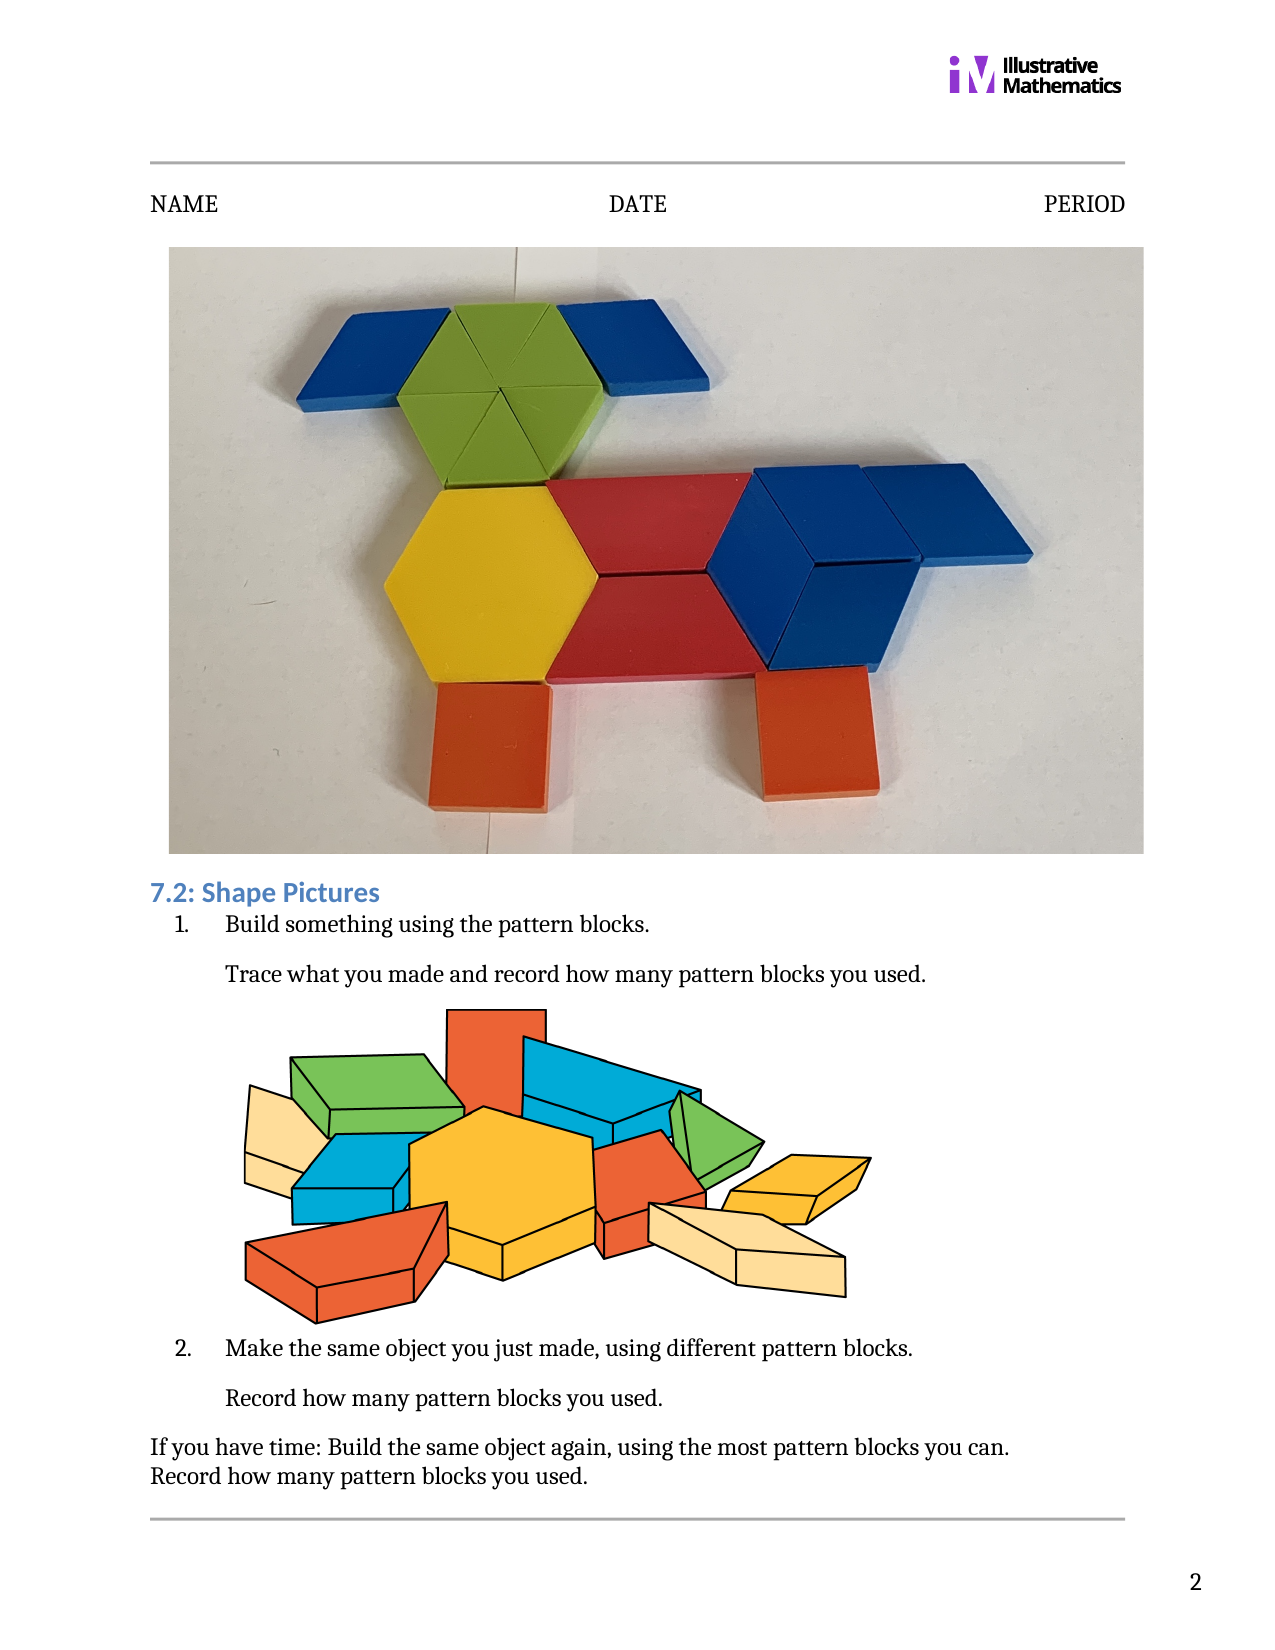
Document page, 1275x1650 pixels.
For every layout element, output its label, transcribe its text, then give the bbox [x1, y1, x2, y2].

list Build something using the pattern blocks. [175, 910, 1125, 939]
picture [168, 247, 1144, 854]
list Make the same object you just made, using different pattern blocks. [175, 1334, 1125, 1363]
picture [949, 55, 1121, 93]
list Record how many pattern blocks you used. [175, 1384, 1125, 1412]
list Trace what you made and record how many pattern blocks you used. [175, 959, 1125, 988]
text If you have time: Build the same object again, using the most pattern blocks you can. Record how many pattern blocks you used. [150, 1433, 1125, 1491]
picture [243, 1009, 872, 1325]
subtitle 7.2: Shape Pictures [150, 874, 1125, 910]
